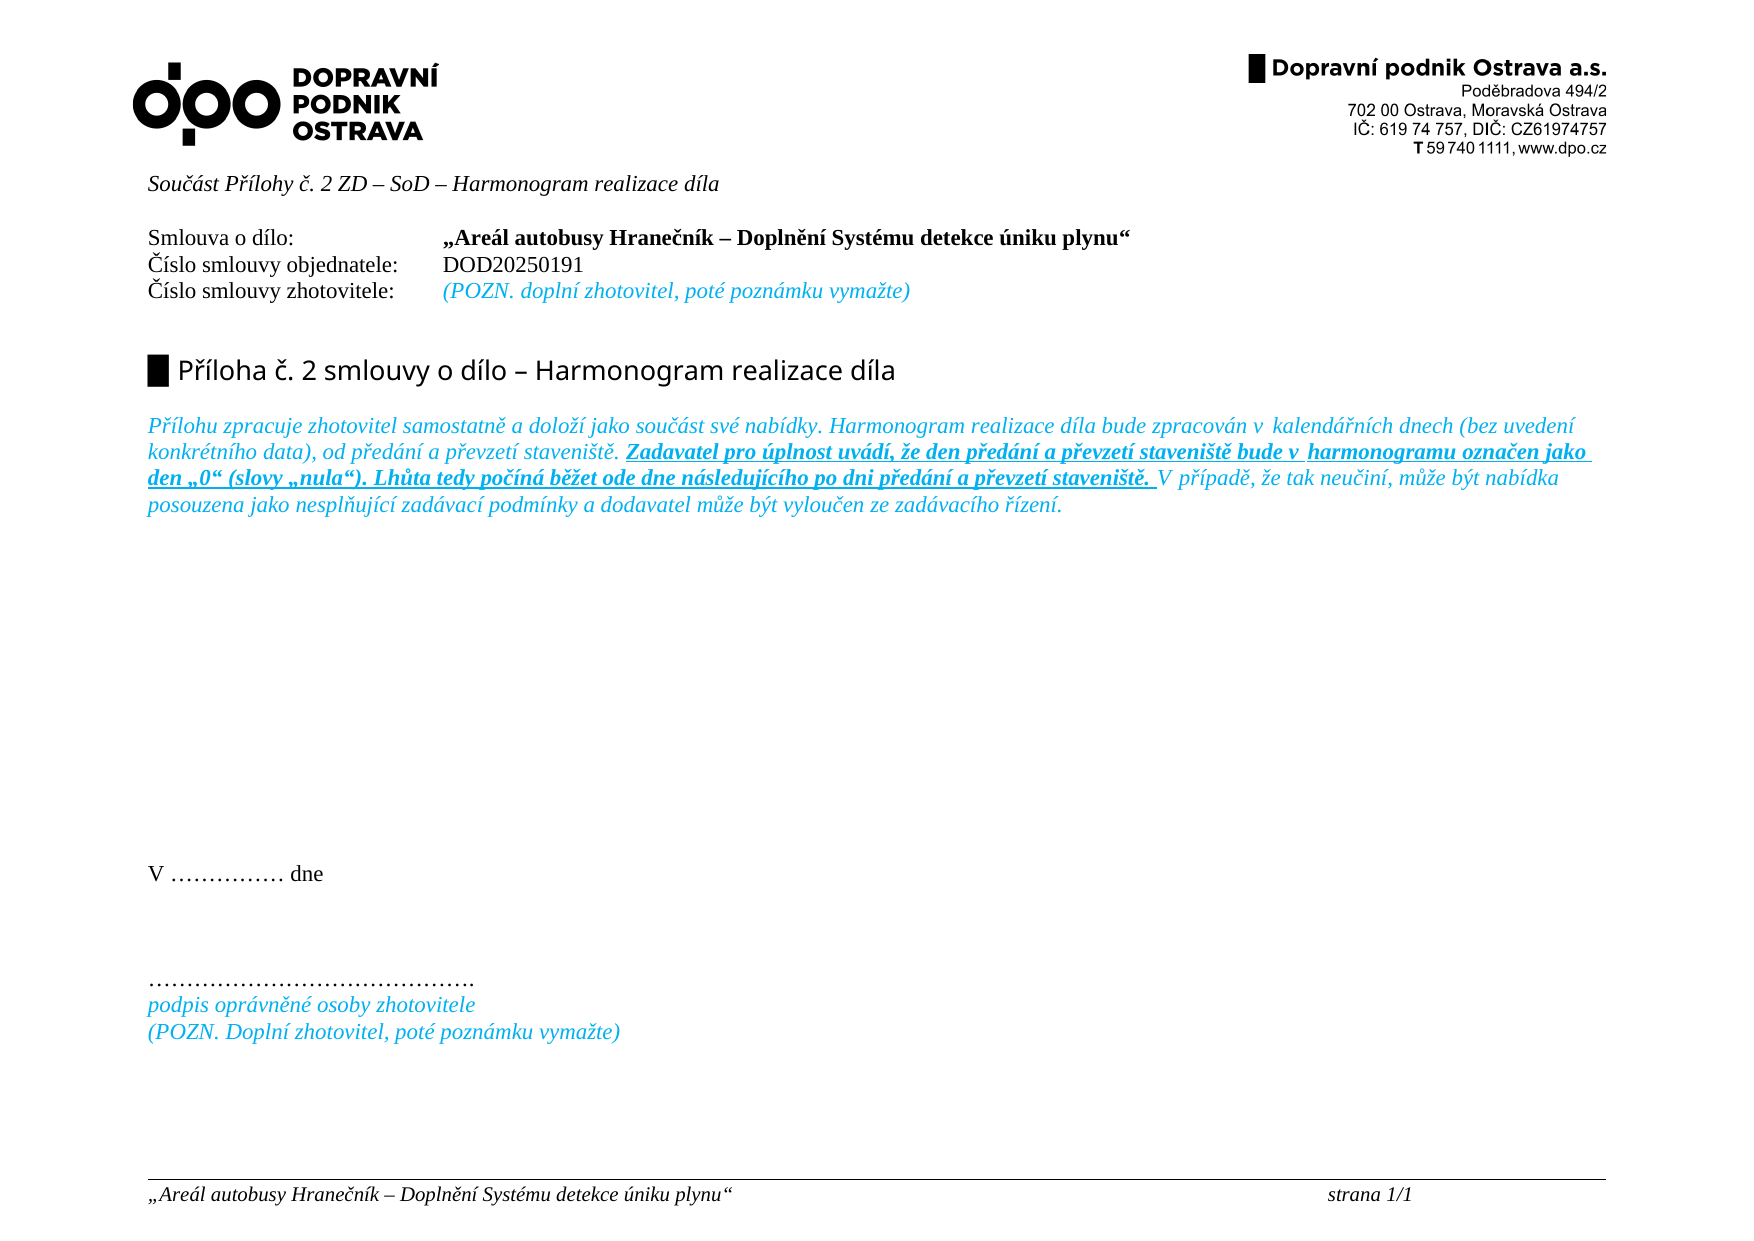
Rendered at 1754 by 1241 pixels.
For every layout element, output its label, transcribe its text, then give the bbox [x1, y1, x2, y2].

picture [1248, 54, 1607, 157]
subtitle V …………… dne [148, 860, 1606, 886]
picture [132, 62, 439, 146]
text ……………………………………. [148, 965, 1606, 991]
text Smlouva o dílo: „Areál autobusy Hranečník – Doplnění Systému detekce úniku plynu“ [148, 224, 1606, 251]
text Přílohu zpracuje zhotovitel samostatně a doloží jako součást své nabídky. Harmonogram realizace díla bude zpracován v kalendářních dnech (bez uvedení konkrétního data), od předání a převzetí staveniště. Zadavatel pro úplnost uvádí, že den předání a převzetí staveniště bude v harmonogramu označen jako den „0“ (slovy „nula“). Lhůta tedy počíná běžet ode dne následujícího po dni předání a převzetí staveniště. V případě, že tak neučiní, může být nabídka posouzena jako nesplňující zadávací podmínky a dodavatel může být vyloučen ze zadávacího řízení. [148, 412, 1606, 517]
text Číslo smlouvy zhotovitele: (POZN. doplní zhotovitel, poté poznámku vymažte) [148, 277, 1606, 303]
text podpis oprávněné osoby zhotovitele [148, 991, 1606, 1018]
text (POZN. Doplní zhotovitel, poté poznámku vymažte) [148, 1018, 1606, 1044]
text Číslo smlouvy objednatele: DOD20250191 [148, 251, 1606, 277]
text █ Příloha č. 2 smlouvy o dílo – Harmonogram realizace díla [148, 353, 1606, 387]
